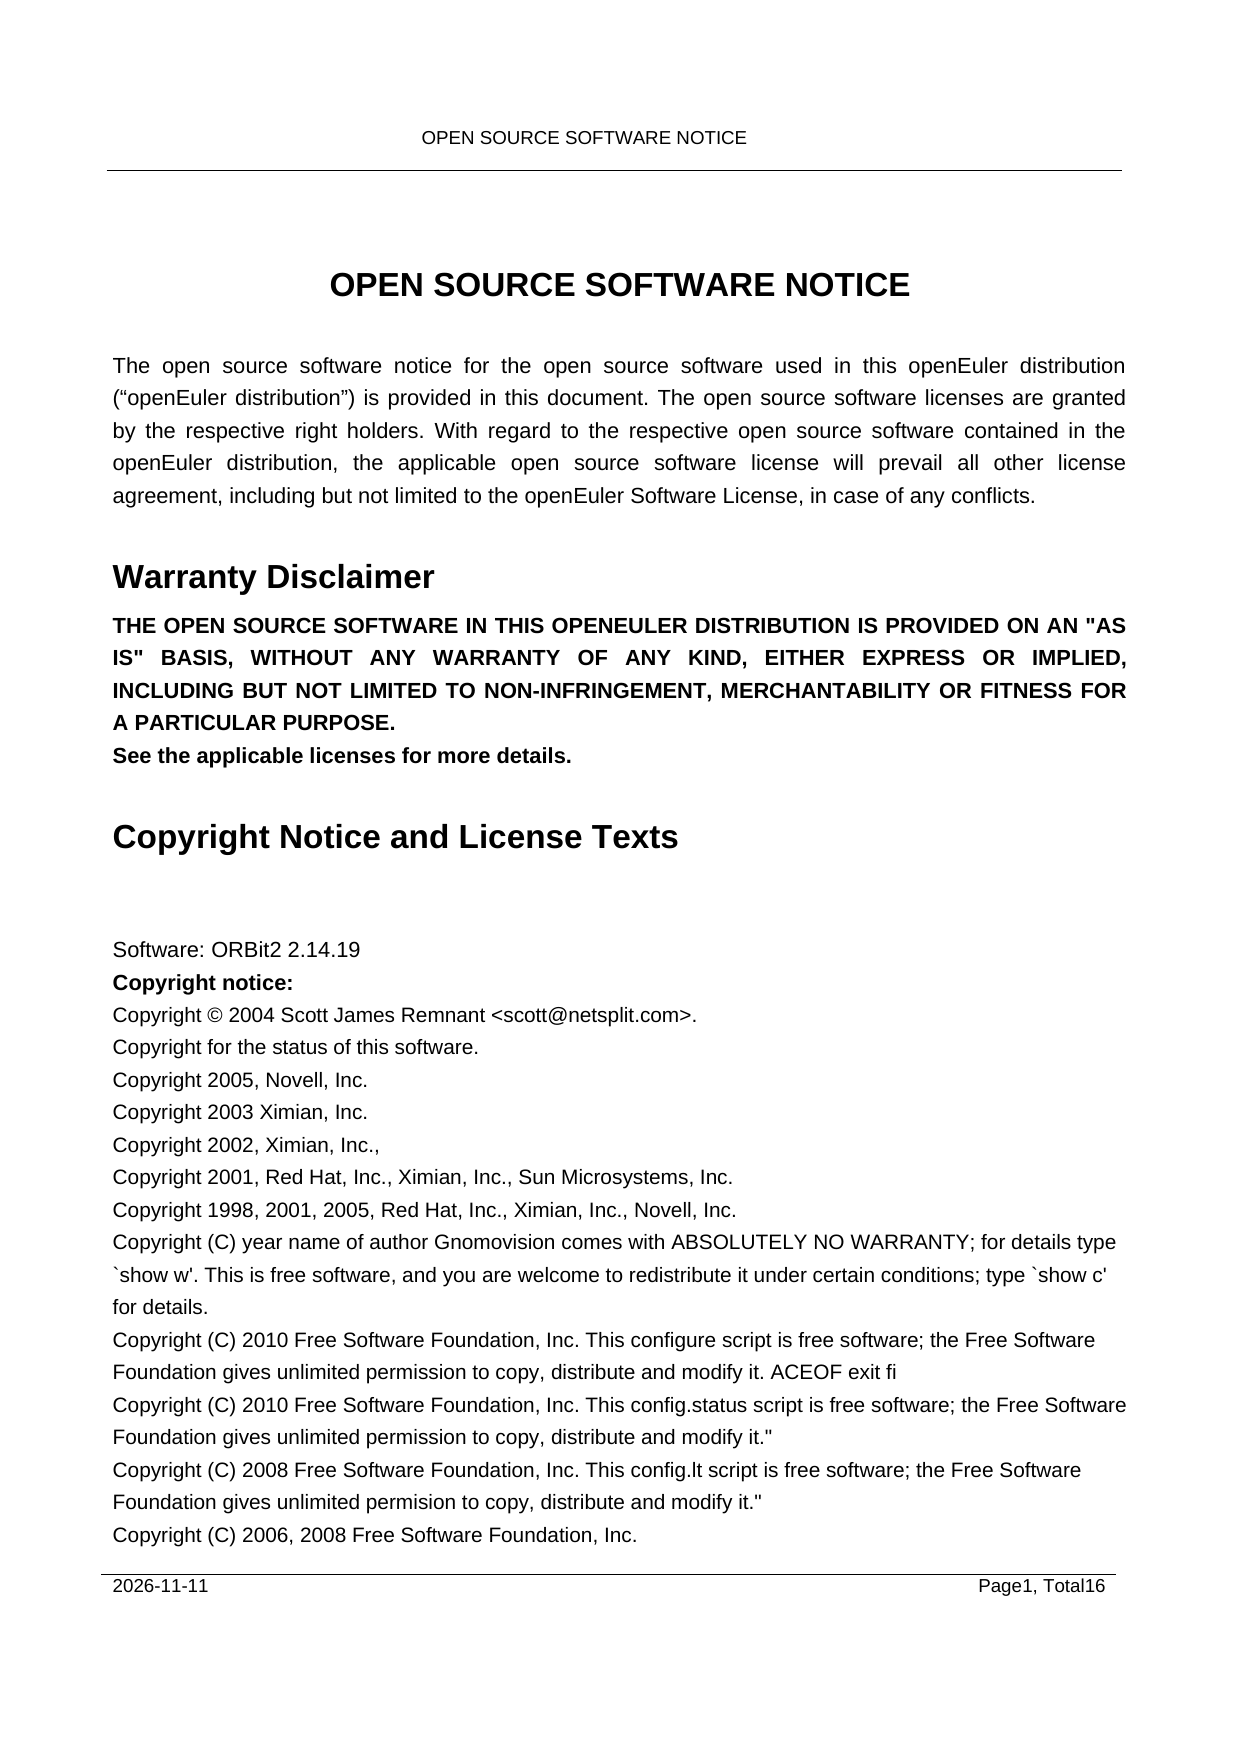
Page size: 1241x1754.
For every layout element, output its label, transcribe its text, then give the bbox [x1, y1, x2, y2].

text Copyright (C) 2010 Free Software Foundation, Inc. This configure script is free software; the Free Software Foundation gives unlimited permission to copy, distribute and modify it. ACEOF exit fi [112, 1323, 1128, 1388]
text Copyright (C) 2008 Free Software Foundation, Inc. This config.lt script is free software; the Free Software Foundation gives unlimited permision to copy, distribute and modify it." [112, 1453, 1128, 1518]
text OPEN SOURCE SOFTWARE NOTICE [112, 251, 1128, 316]
text Copyright notice: [112, 966, 1128, 998]
text Copyright (C) 2006, 2008 Free Software Foundation, Inc. [112, 1518, 1128, 1551]
text Copyright (C) 2010 Free Software Foundation, Inc. This config.status script is free software; the Free Software Foundation gives unlimited permission to copy, distribute and modify it." [112, 1388, 1128, 1453]
text Copyright (C) year name of author Gnomovision comes with ABSOLUTELY NO WARRANTY; for details type `show w'. This is free software, and you are welcome to redistribute it under certain conditions; type `show c' for details. [112, 1226, 1128, 1323]
text Copyright 2005, Novell, Inc. [112, 1063, 1128, 1096]
text Copyright Notice and License Texts [112, 804, 1128, 869]
text Copyright for the status of this software. [112, 1031, 1128, 1063]
text Copyright 2003 Ximian, Inc. [112, 1096, 1128, 1128]
text Copyright 1998, 2001, 2005, Red Hat, Inc., Ximian, Inc., Novell, Inc. [112, 1193, 1128, 1226]
text THE OPEN SOURCE SOFTWARE IN THIS OPENEULER DISTRIBUTION IS PROVIDED ON AN "AS IS" BASIS, WITHOUT ANY WARRANTY OF ANY KIND, EITHER EXPRESS OR IMPLIED, INCLUDING BUT NOT LIMITED TO NON-INFRINGEMENT, MERCHANTABILITY OR FITNESS FOR A PARTICULAR PURPOSE. See the applicable licenses for more details. [112, 609, 1128, 771]
text Copyright © 2004 Scott James Remnant <scott@netsplit.com>. [112, 998, 1128, 1031]
text Warranty Disclaimer [112, 544, 1128, 609]
text Copyright 2001, Red Hat, Inc., Ximian, Inc., Sun Microsystems, Inc. [112, 1161, 1128, 1193]
text Software: ORBit2 2.14.19 [112, 933, 1128, 966]
text The open source software notice for the open source software used in this openEuler distribution (“openEuler distribution”) is provided in this document. The open source software licenses are granted by the respective right holders. With regard to the respective open source software contained in the openEuler distribution, the applicable open source software license will prevail all other license agreement, including but not limited to the openEuler Software License, in case of any conflicts. [112, 349, 1128, 511]
text Copyright 2002, Ximian, Inc., [112, 1128, 1128, 1161]
